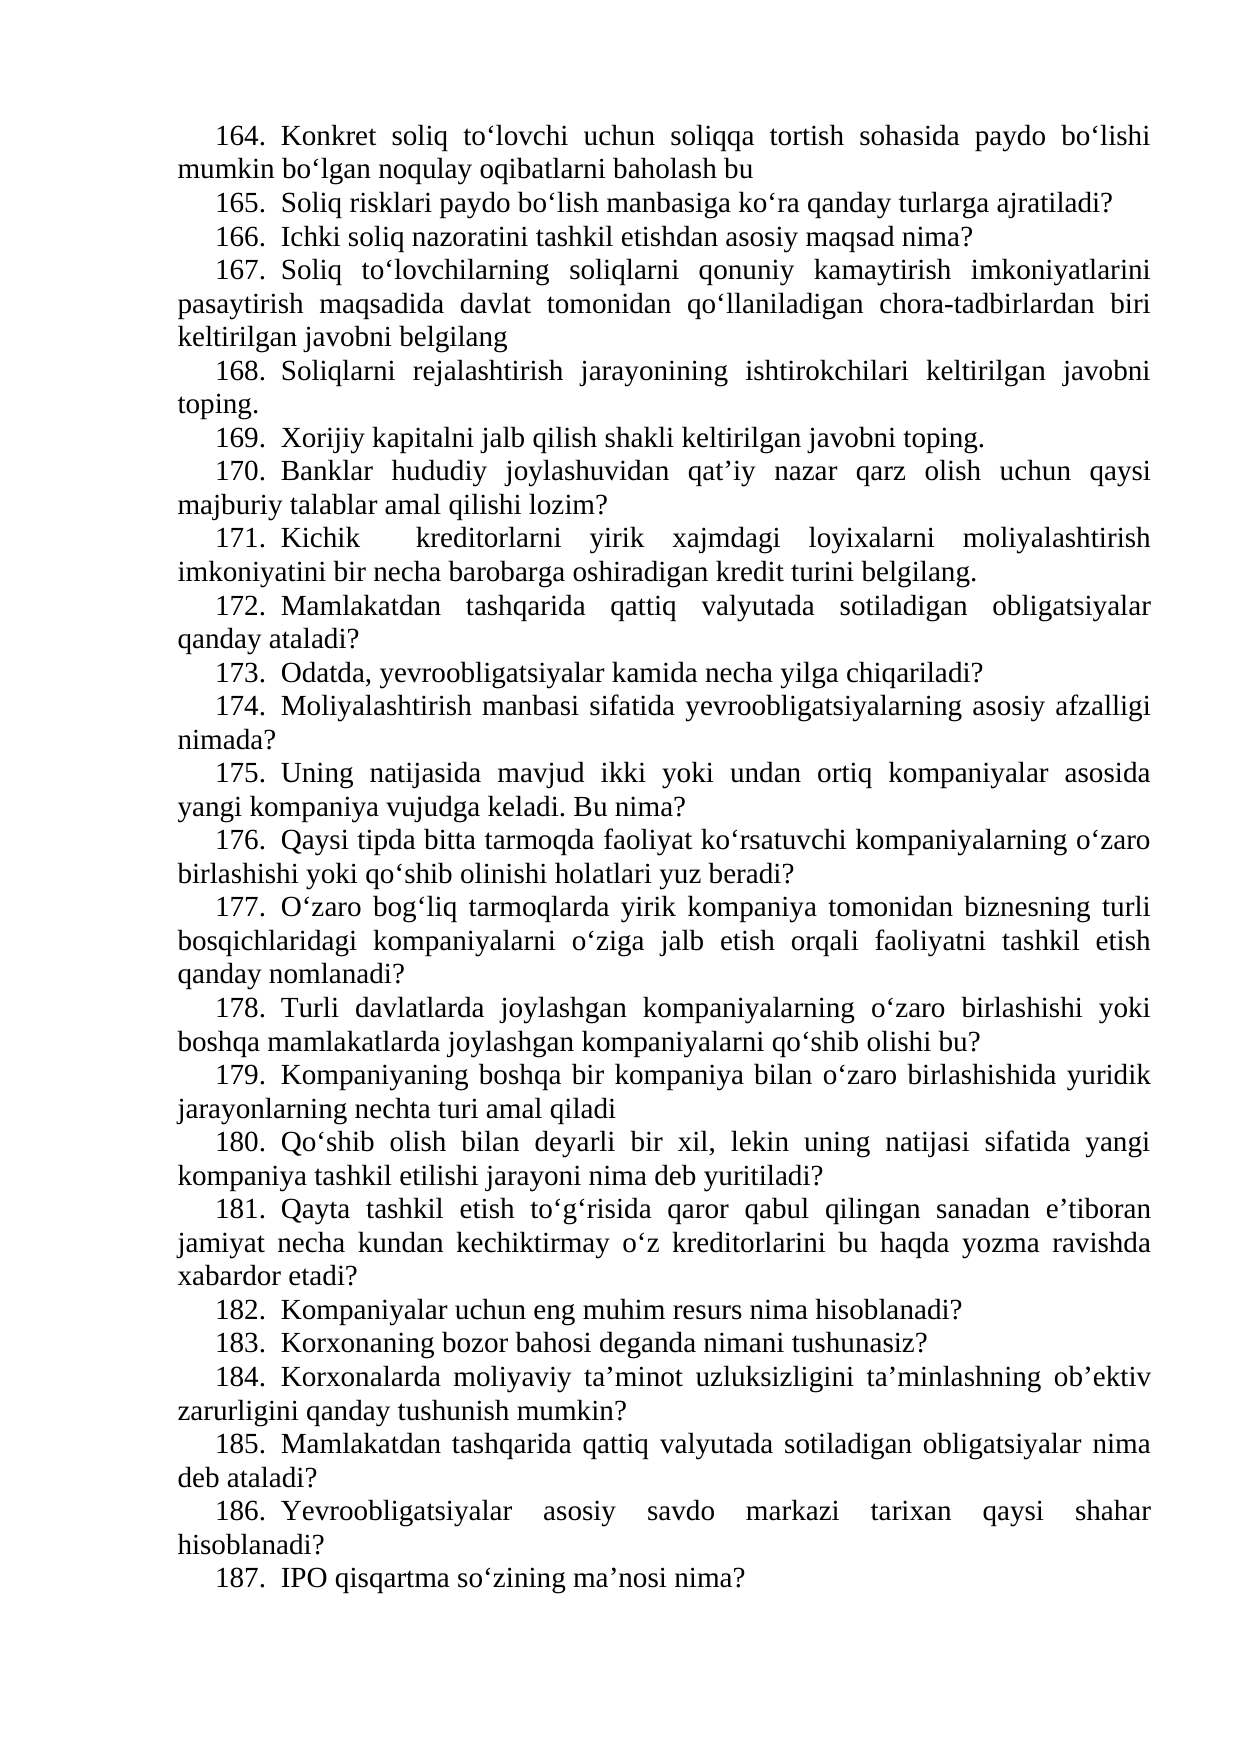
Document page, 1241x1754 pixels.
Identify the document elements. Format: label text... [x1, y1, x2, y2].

list Moliyalashtirish manbasi sifatida yevroobligatsiyalarning asosiy afzalligi nimada? [177, 688, 1152, 755]
list Soliqlarni rejalashtirish jarayonining ishtirokchilari keltirilgan javobni toping. [177, 353, 1152, 420]
list Uning natijasida mavjud ikki yoki undan ortiq kompaniyalar asosida yangi kompaniya vujudga keladi. Bu nima? [177, 755, 1152, 822]
list O‘zaro bog‘liq tarmoqlarda yirik kompaniya tomonidan biznesning turli bosqichlaridagi kompaniyalarni o‘ziga jalb etish orqali faoliyatni tashkil etish qanday nomlanadi? [177, 889, 1152, 990]
list Xorijiy kapitalni jalb qilish shakli keltirilgan javobni toping. [177, 420, 1152, 453]
list Korxonalarda moliyaviy ta’minot uzluksizligini ta’minlashning ob’ektiv zarurligini qanday tushunish mumkin? [177, 1359, 1152, 1426]
list IPO qisqartma so‘zining ma’nosi nima? [177, 1560, 1152, 1594]
list Soliq to‘lovchilarning soliqlarni qonuniy kamaytirish imkoniyatlarini pasaytirish maqsadida davlat tomonidan qo‘llaniladigan chora-tadbirlardan biri keltirilgan javobni belgilang [177, 252, 1152, 353]
list Soliq risklari paydo bo‘lish manbasiga ko‘ra qanday turlarga ajratiladi? [177, 185, 1152, 219]
list Qayta tashkil etish to‘g‘risida qaror qabul qilingan sanadan e’tiboran jamiyat necha kundan kechiktirmay o‘z kreditorlarini bu haqda yozma ravishda xabardor etadi? [177, 1191, 1152, 1292]
list Korxonaning bozor bahosi deganda nimani tushunasiz? [177, 1326, 1152, 1359]
list Odatda, yevroobligatsiyalar kamida necha yilga chiqariladi? [177, 655, 1152, 688]
list Qaysi tipda bitta tarmoqda faoliyat ko‘rsatuvchi kompaniyalarning o‘zaro birlashishi yoki qo‘shib olinishi holatlari yuz beradi? [177, 822, 1152, 889]
list Turli davlatlarda joylashgan kompaniyalarning o‘zaro birlashishi yoki boshqa mamlakatlarda joylashgan kompaniyalarni qo‘shib olishi bu? [177, 990, 1152, 1057]
list Mamlakatdan tashqarida qattiq valyutada sotiladigan obligatsiyalar nima deb ataladi? [177, 1426, 1152, 1493]
list Kompaniyalar uchun eng muhim resurs nima hisoblanadi? [177, 1292, 1152, 1326]
list Kichik kreditorlarni yirik xajmdagi loyixalarni moliyalashtirish imkoniyatini bir necha barobarga oshiradigan kredit turini belgilang. [177, 521, 1152, 588]
list Qo‘shib olish bilan deyarli bir xil, lekin uning natijasi sifatida yangi kompaniya tashkil etilishi jarayoni nima deb yuritiladi? [177, 1124, 1152, 1191]
list Yevroobligatsiyalar asosiy savdo markazi tarixan qaysi shahar hisoblanadi? [177, 1493, 1152, 1560]
list Ichki soliq nazoratini tashkil etishdan asosiy maqsad nima? [177, 219, 1152, 252]
list Banklar hududiy joylashuvidan qat’iy nazar qarz olish uchun qaysi majburiy talablar amal qilishi lozim? [177, 453, 1152, 521]
list Mamlakatdan tashqarida qattiq valyutada sotiladigan obligatsiyalar qanday ataladi? [177, 588, 1152, 655]
list Konkret soliq to‘lovchi uchun soliqqa tortish sohasida paydo bo‘lishi mumkin bo‘lgan noqulay oqibatlarni baholash bu [177, 118, 1152, 185]
list Kompaniyaning boshqa bir kompaniya bilan o‘zaro birlashishida yuridik jarayonlarning nechta turi amal qiladi [177, 1057, 1152, 1124]
